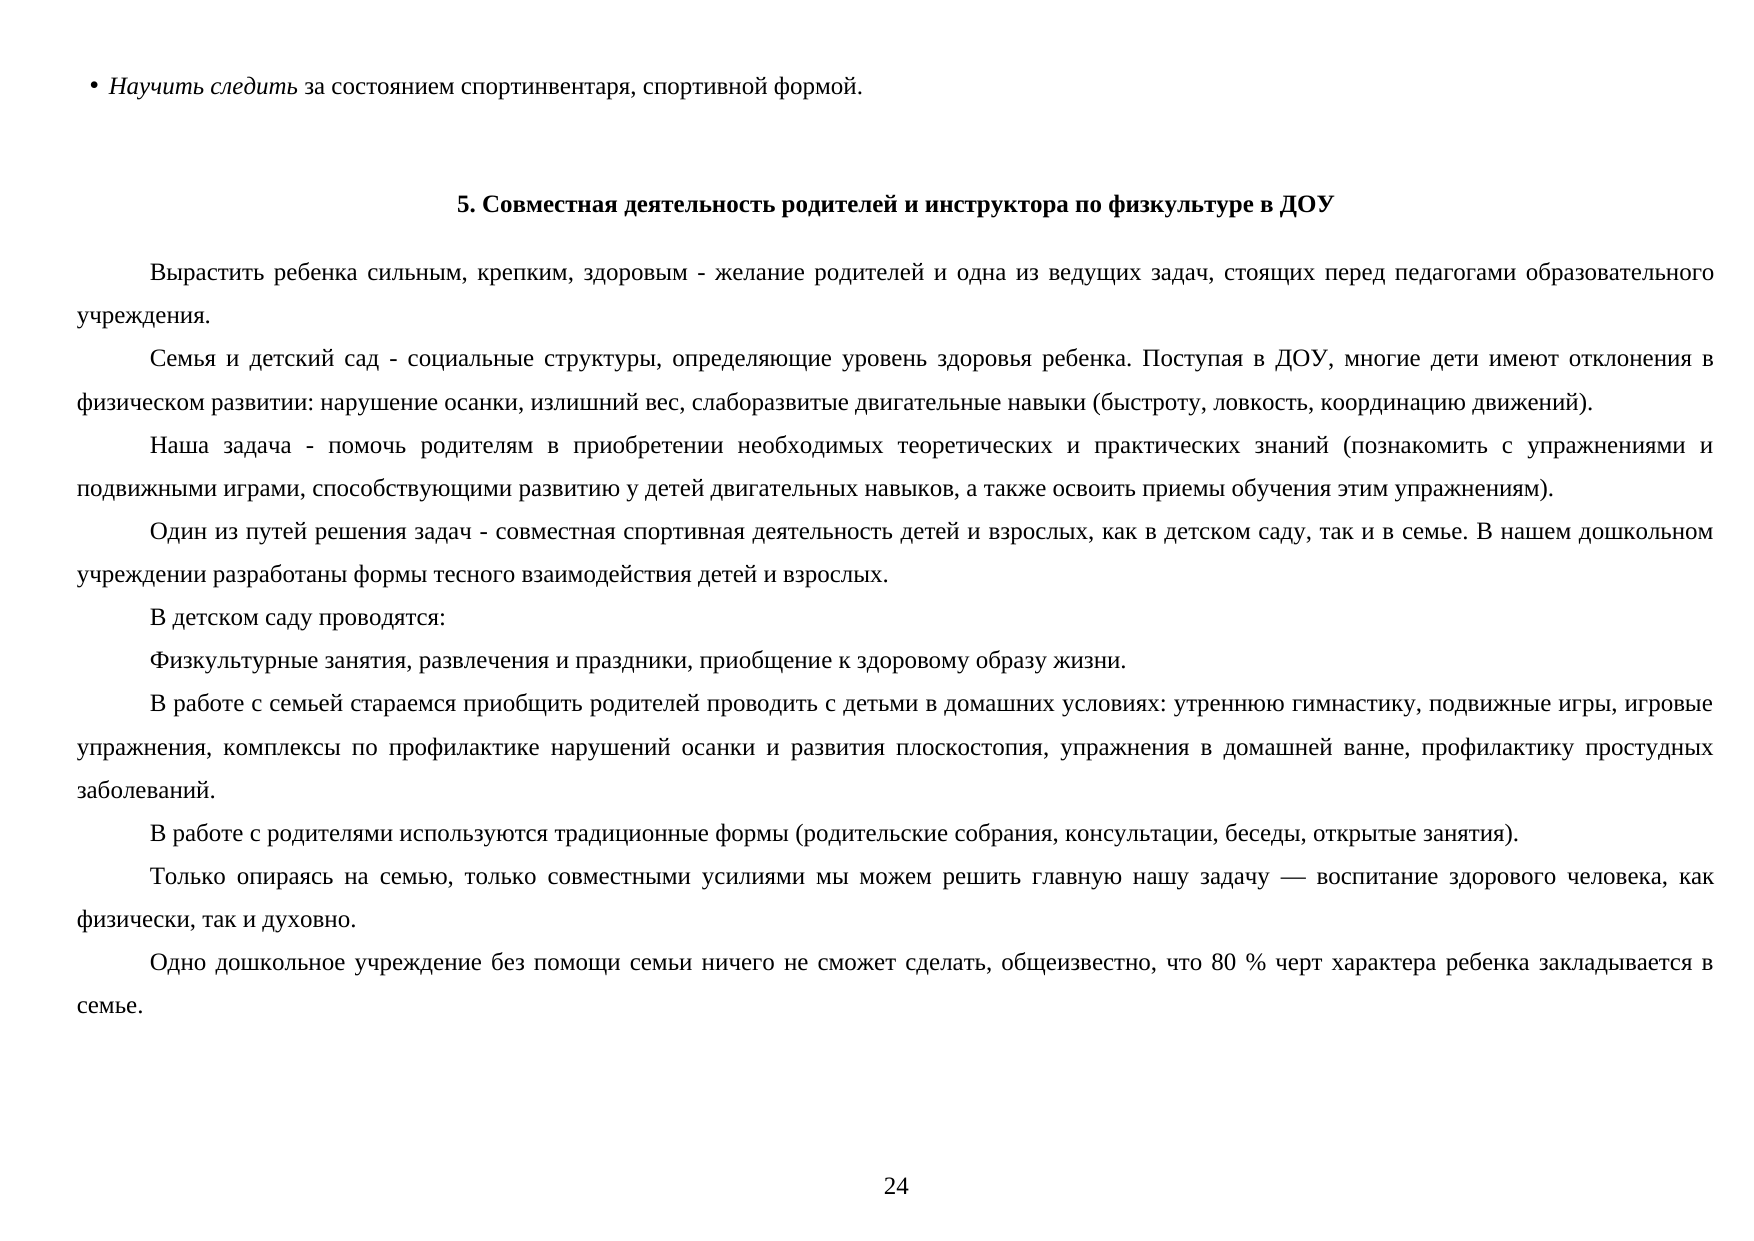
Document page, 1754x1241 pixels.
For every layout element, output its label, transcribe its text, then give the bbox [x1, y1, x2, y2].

text Вырастить ребенка сильным, крепким, здоровым - желание родителей и одна из ведущих задач, стоящих перед педагогами образовательного учреждения. [77, 257, 1715, 329]
text Наша задача - помочь родителям в приобретении необходимых теоретических и практических знаний (познакомить с упражнениями и подвижными играми, способствующими развитию у детей двигательных навыков, а также освоить приемы обучения этим упражнениям). [77, 430, 1715, 502]
text В работе с семьей стараемся приобщить родителей проводить с детьми в домашних условиях: утреннюю гимнастику, подвижные игры, игровые упражнения, комплексы по профилактике нарушений осанки и развития плоскостопия, упражнения в домашней ванне, профилактику простудных заболеваний. [77, 688, 1715, 803]
text В работе с родителями используются традиционные формы (родительские собрания, консультации, беседы, открытые занятия). [77, 818, 1715, 847]
text Семья и детский сад - социальные структуры, определяющие уровень здоровья ребенка. Поступая в ДОУ, многие дети имеют отклонения в физическом развитии: нарушение осанки, излишний вес, слаборазвитые двигательные навыки (быстроту, ловкость, координацию движений). [77, 343, 1715, 415]
text В детском саду проводятся: [77, 602, 1717, 631]
text 5. Совместная деятельность родителей и инструктора по физкультуре в ДОУ [74, 189, 1717, 217]
text Один из путей решения задач - совместная спортивная деятельность детей и взрослых, как в детском саду, так и в семье. В нашем дошкольном учреждении разработаны формы тесного взаимодействия детей и взрослых. [77, 516, 1715, 588]
list Научить следить за состоянием спортинвентаря, спортивной формой. [89, 68, 1717, 100]
text Одно дошкольное учреждение без помощи семьи ничего не сможет сделать, общеизвестно, что 80 % черт характера ребенка закладывается в семье. [77, 947, 1715, 1019]
text Только опираясь на семью, только совместными усилиями мы можем решить главную нашу задачу — воспитание здорового человека, как физически, так и духовно. [77, 861, 1715, 933]
text Физкультурные занятия, развлечения и праздники, приобщение к здоровому образу жизни. [77, 645, 1717, 674]
